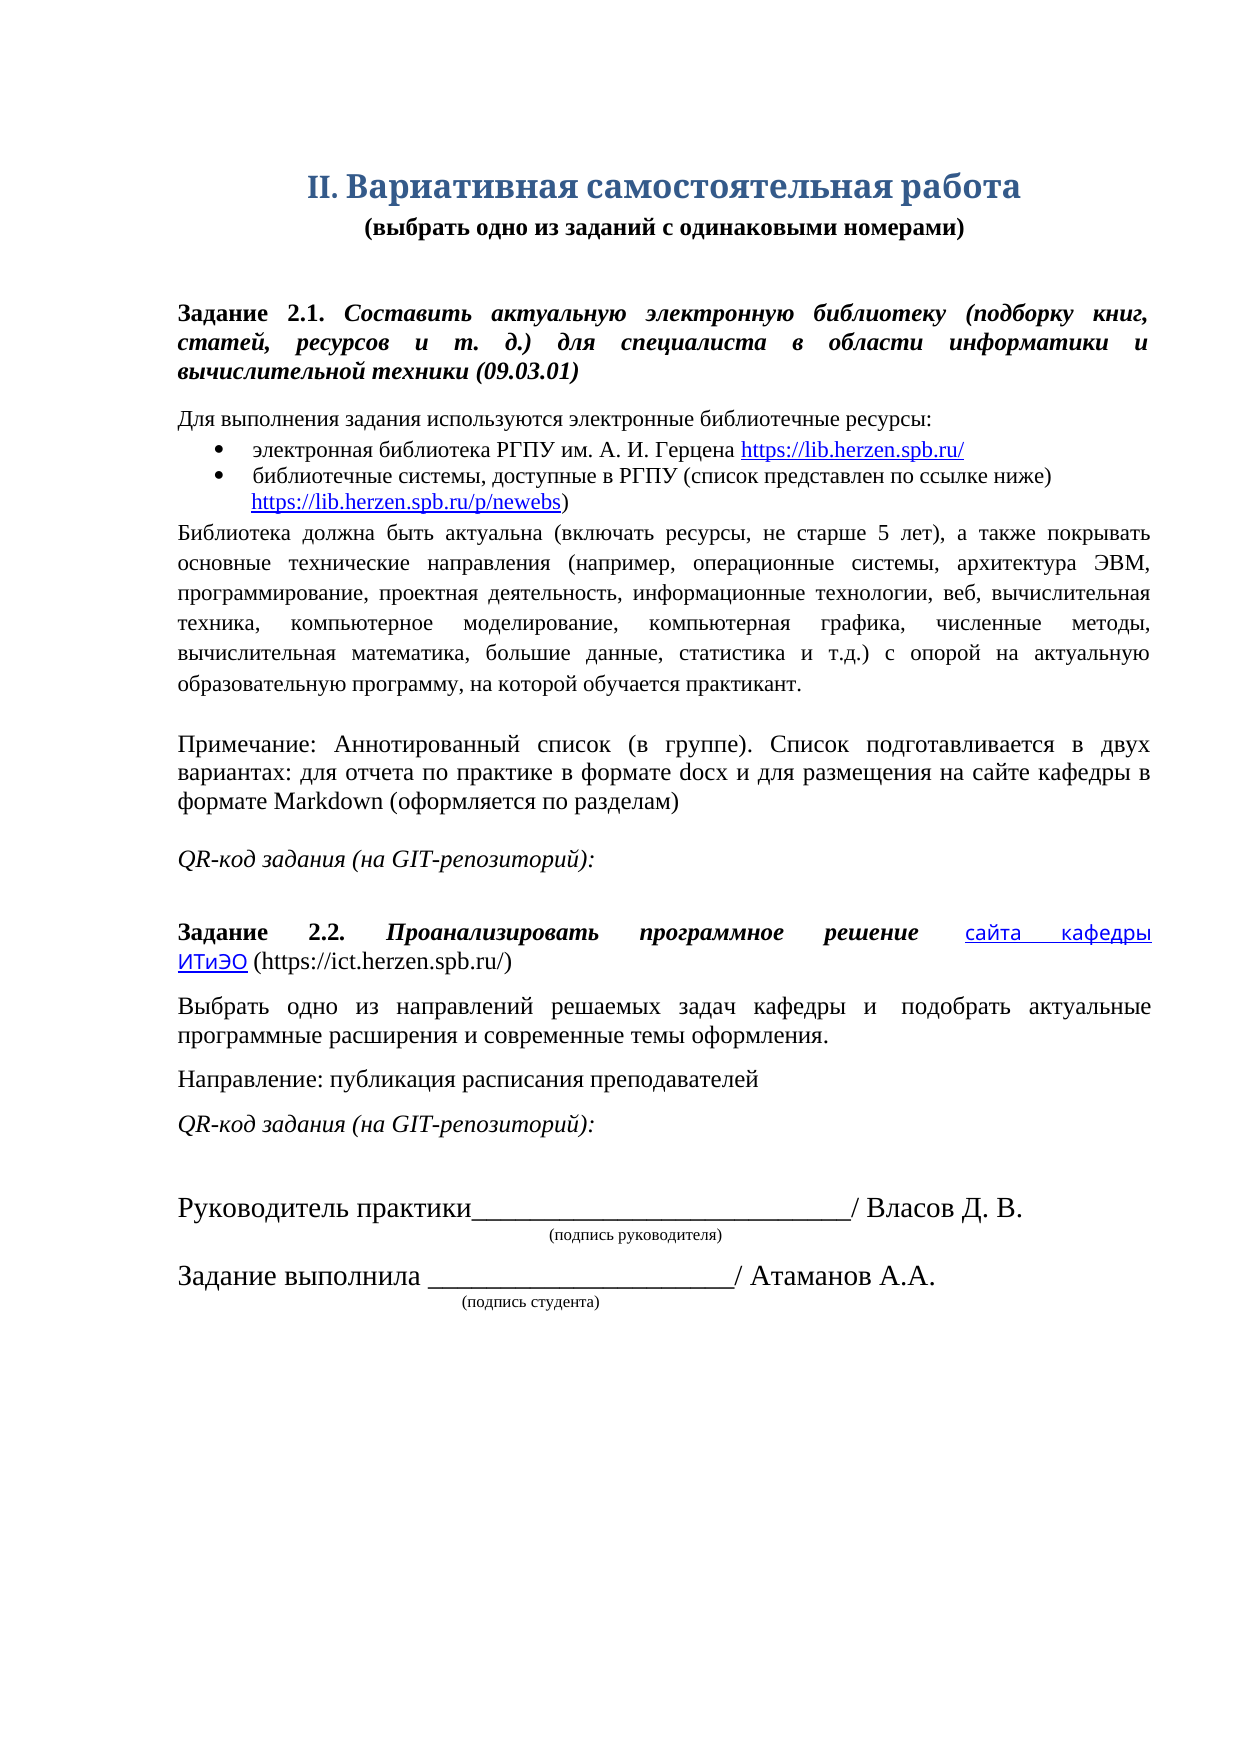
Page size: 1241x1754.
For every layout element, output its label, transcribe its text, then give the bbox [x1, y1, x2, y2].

list электронная библиотека РГПУ им. А. И. Герцена https://lib.herzen.spb.ru/ [215, 436, 1152, 462]
text QR-код задания (на GIT-репозиторий): [177, 1109, 1152, 1138]
list библиотечные системы, доступные в РГПУ (список представлен по ссылке ниже) [215, 462, 1152, 488]
text QR-код задания (на GIT-репозиторий): [177, 844, 1152, 872]
text Задание 2.1. Составить актуальную электронную библиотеку (подборку книг, статей, ресурсов и т. д.) для специалиста в области информатики и вычислительной техники (09.03.01) [177, 298, 1152, 385]
text Руководитель практики__________________________/ Власов Д. В. [177, 1191, 1152, 1224]
text (выбрать одно из заданий с одинаковыми номерами) [177, 212, 1152, 241]
text Примечание: Аннотированный список (в группе). Список подготавливается в двух вариантах: для отчета по практике в формате docx и для размещения на сайте кафедры в формате Markdown (оформляется по разделам) [177, 729, 1152, 815]
text Задание выполнила _____________________/ Атаманов А.А. [177, 1258, 1152, 1291]
text Направление: публикация расписания преподавателей [177, 1064, 1152, 1093]
text https://lib.herzen.spb.ru/p/newebs) [177, 488, 1152, 515]
text Для выполнения задания используются электронные библиотечные ресурсы: [177, 406, 1152, 432]
text Библиотека должна быть актуальна (включать ресурсы, не старше 5 лет), а также покрывать основные технические направления (например, операционные системы, архитектура ЭВМ, программирование, проектная деятельность, информационные технологии, веб, вычислительная техника, компьютерное моделирование, компьютерная графика, численные методы, вычислительная математика, большие данные, статистика и т.д.) с опорой на актуальную образовательную программу, на которой обучается практикант. [177, 519, 1152, 696]
text Выбрать одно из направлений решаемых задач кафедры и подобрать актуальные программные расширения и современные темы оформления. [177, 991, 1152, 1049]
text (подпись руководителя) [402, 1224, 1152, 1258]
text Задание 2.2. Проанализировать программное решение сайта кафедры ИТиЭО (https://ict.herzen.spb.ru/) [177, 917, 1152, 976]
subtitle II. Вариативная самостоятельная работа [177, 168, 1152, 206]
text (подпись студента) [177, 1291, 1152, 1325]
